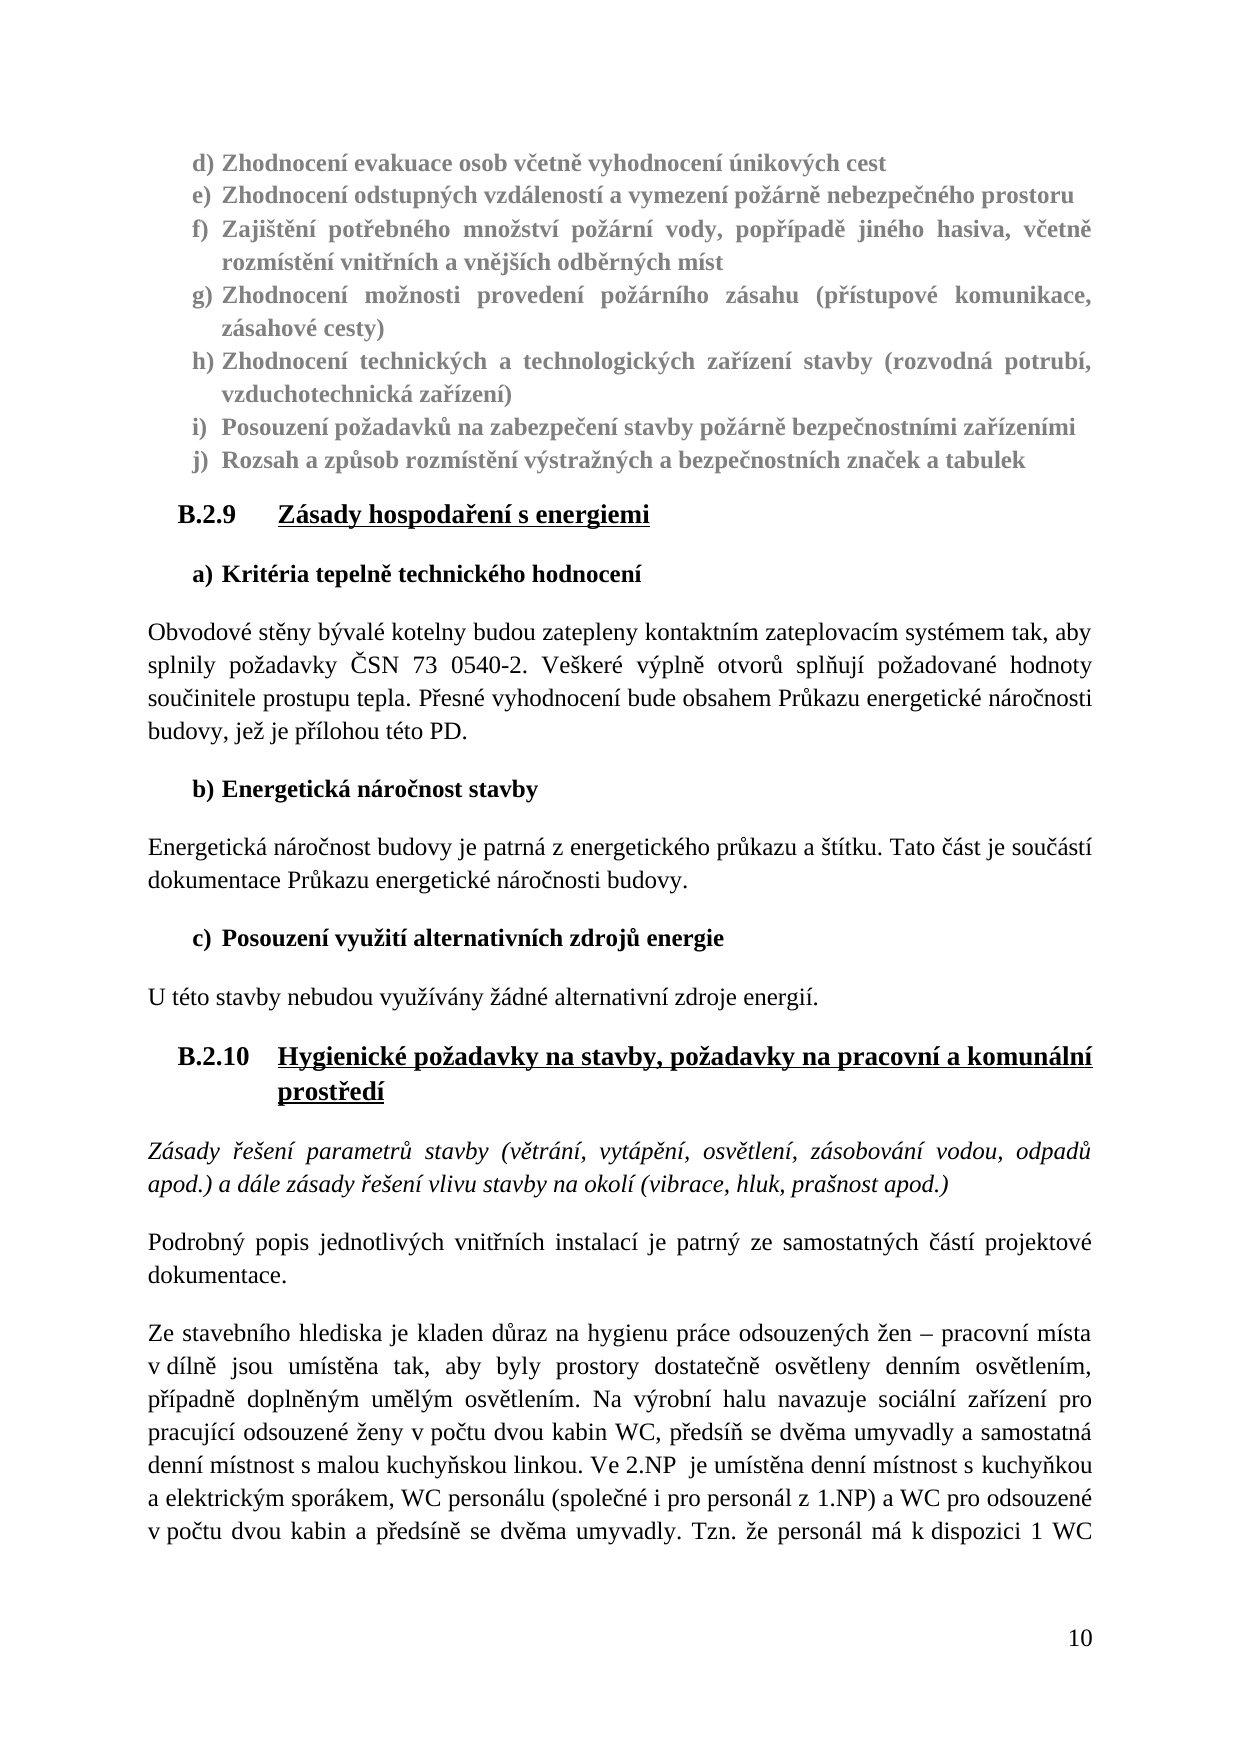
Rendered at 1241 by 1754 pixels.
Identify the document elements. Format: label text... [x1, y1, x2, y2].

subtitle Zhodnocení technických a technologických zařízení stavby (rozvodná potrubí, vzduchotechnická zařízení) [192, 346, 1093, 407]
subtitle Posouzení využití alternativních zdrojů energie [192, 923, 1093, 952]
subtitle Zajištění potřebného množství požární vody, popřípadě jiného hasiva, včetně rozmístění vnitřních a vnějších odběrných míst [192, 214, 1093, 275]
text Energetická náročnost budovy je patrná z energetického průkazu a štítku. Tato část je součástí dokumentace Průkazu energetické náročnosti budovy. [148, 832, 1093, 894]
subtitle Rozsah a způsob rozmístění výstražných a bezpečnostních značek a tabulek [192, 445, 1093, 473]
subtitle Kritéria tepelně technického hodnocení [192, 559, 1093, 588]
subtitle Hygienické požadavky na stavby, požadavky na pracovní a komunální prostředí [177, 1039, 1093, 1106]
subtitle Energetická náročnost stavby [192, 774, 1093, 803]
subtitle Zásady hospodaření s energiemi [177, 499, 1093, 530]
text Zásady řešení parametrů stavby (větrání, vytápění, osvětlení, zásobování vodou, odpadů apod.) a dále zásady řešení vlivu stavby na okolí (vibrace, hluk, prašnost apod.) [148, 1136, 1093, 1198]
text Obvodové stěny bývalé kotelny budou zatepleny kontaktním zateplovacím systémem tak, aby splnily požadavky ČSN 73 0540-2. Veškeré výplně otvorů splňují požadované hodnoty součinitele prostupu tepla. Přesné vyhodnocení bude obsahem Průkazu energetické náročnosti budovy, jež je přílohou této PD. [148, 617, 1093, 745]
subtitle Zhodnocení možnosti provedení požárního zásahu (přístupové komunikace, zásahové cesty) [192, 280, 1093, 341]
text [148, 1318, 1093, 1545]
subtitle Zhodnocení evakuace osob včetně vyhodnocení únikových cest [192, 148, 1093, 176]
subtitle Posouzení požadavků na zabezpečení stavby požárně bezpečnostními zařízeními [192, 412, 1093, 441]
text U této stavby nebudou využívány žádné alternativní zdroje energií. [148, 982, 1093, 1010]
subtitle Zhodnocení odstupných vzdáleností a vymezení požárně nebezpečného prostoru [192, 181, 1093, 209]
text Podrobný popis jednotlivých vnitřních instalací je patrný ze samostatných částí projektové dokumentace. [148, 1227, 1093, 1289]
